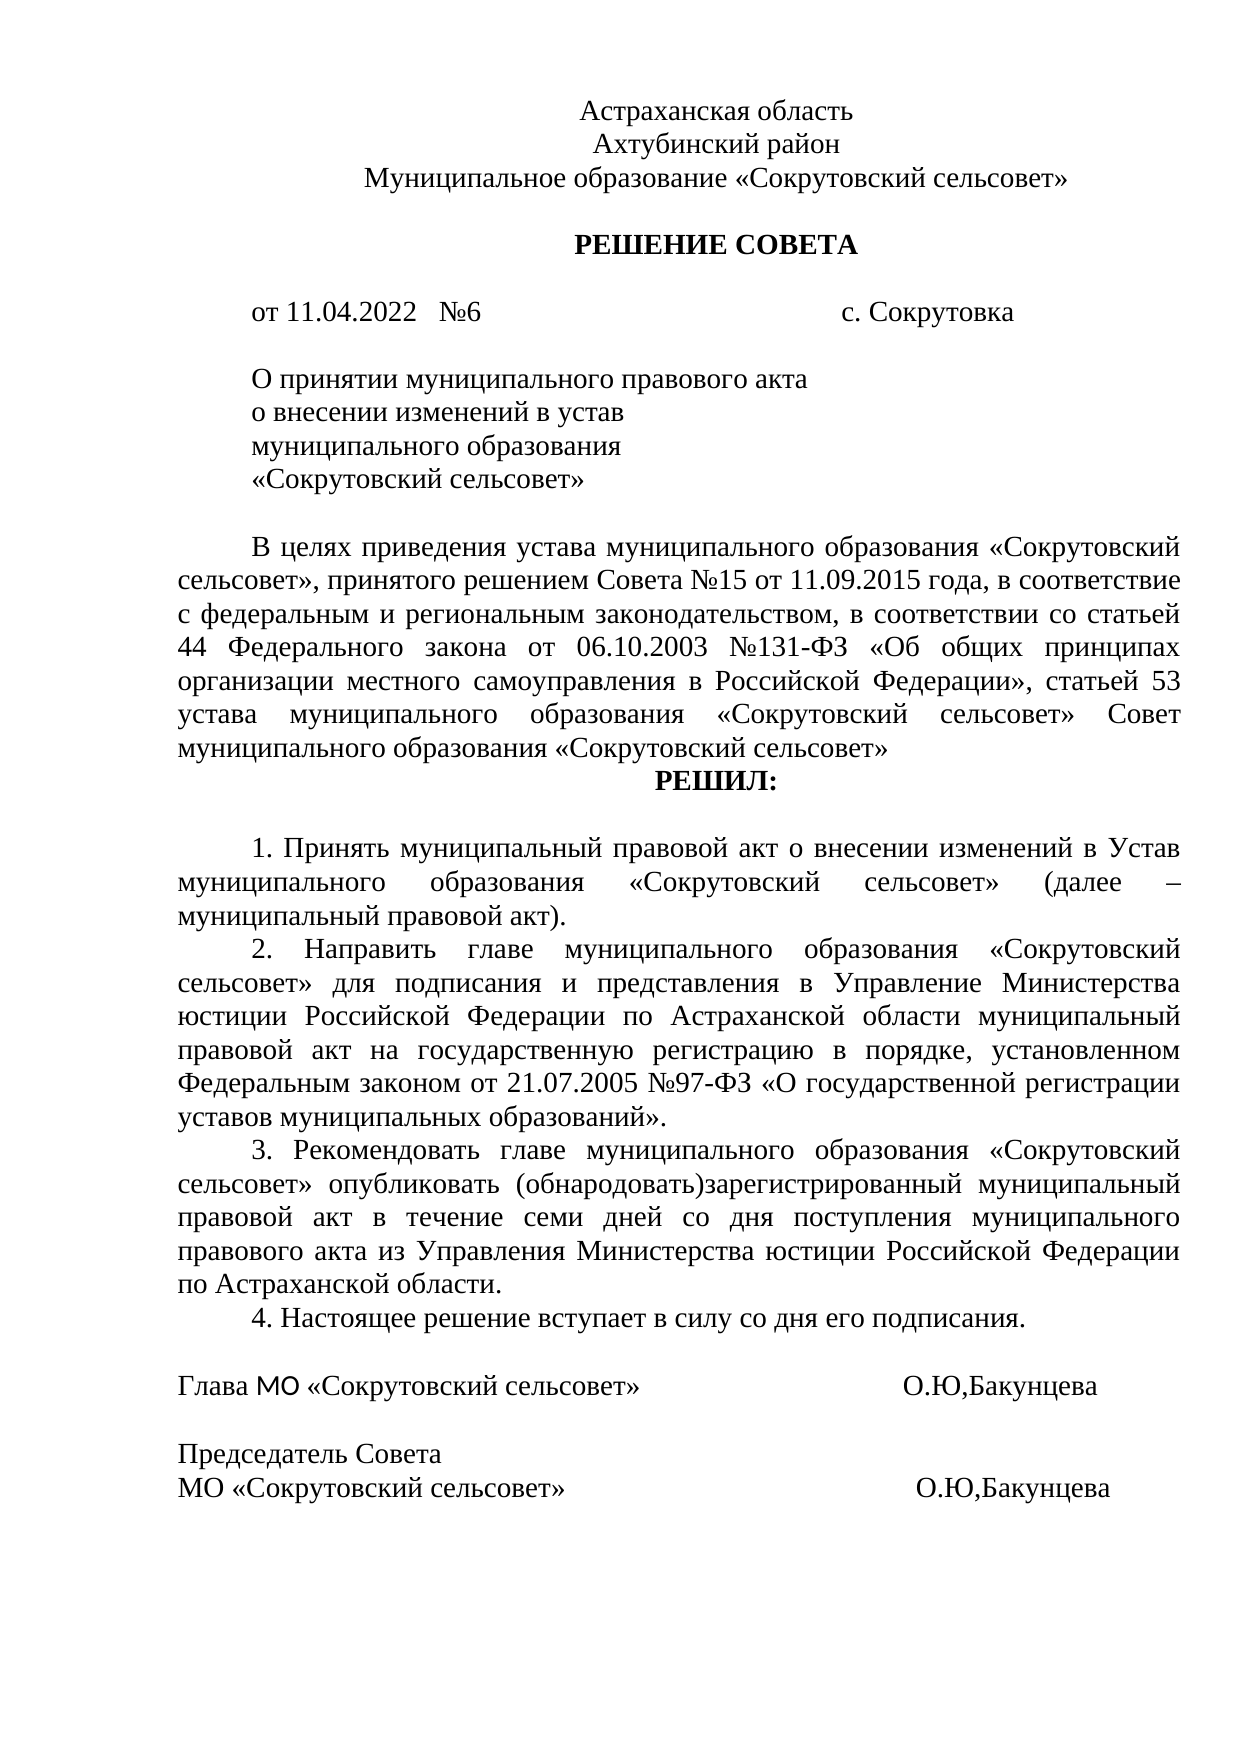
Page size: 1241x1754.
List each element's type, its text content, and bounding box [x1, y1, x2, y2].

text Председатель Совета [177, 1436, 1181, 1470]
list 1. Принять муниципальный правовой акт о внесении изменений в Устав муниципального образования «Сокрутовский сельсовет» (далее – муниципальный правовой акт). [177, 831, 1181, 931]
text «Сокрутовский сельсовет» [177, 462, 1181, 495]
list 2. Направить главе муниципального образования «Сокрутовский сельсовет» для подписания и представления в Управление Министерства юстиции Российской Федерации по Астраханской области муниципальный правовой акт на государственную регистрацию в порядке, установленном Федеральным законом от 21.07.2005 №97-ФЗ «О государственной регистрации уставов муниципальных образований». [177, 931, 1181, 1132]
text МО «Сокрутовский сельсовет» О.Ю,Бакунцева [177, 1470, 1181, 1503]
text от 11.04.2022 №6 с. Сокрутовка [177, 294, 1181, 327]
text РЕШЕНИЕ СОВЕТА [177, 227, 1181, 260]
list 4. Настоящее решение вступает в силу со дня его подписания. [177, 1300, 1181, 1334]
text о внесении изменений в устав [177, 394, 1181, 428]
text РЕШИЛ: [177, 763, 1181, 797]
text Ахтубинский район [177, 126, 1181, 160]
list 3. Рекомендовать главе муниципального образования «Сокрутовский сельсовет» опубликовать (обнародовать)зарегистрированный муниципальный правовой акт в течение семи дней со дня поступления муниципального правового акта из Управления Министерства юстиции Российской Федерации по Астраханской области. [177, 1132, 1181, 1300]
text муниципального образования [177, 428, 1181, 462]
text В целях приведения устава муниципального образования «Сокрутовский сельсовет», принятого решением Совета №15 от 11.09.2015 года, в соответствие с федеральным и региональным законодательством, в соответствии со статьей 44 Федерального закона от 06.10.2003 №131-ФЗ «Об общих принципах организации местного самоуправления в Российской Федерации», статьей 53 устава муниципального образования «Сокрутовский сельсовет» Совет муниципального образования «Сокрутовский сельсовет» [177, 529, 1181, 763]
text Астраханская область [177, 93, 1181, 126]
text Муниципальное образование «Сокрутовский сельсовет» [177, 160, 1181, 193]
text Глава МО «Сокрутовский сельсовет» О.Ю,Бакунцева [177, 1367, 1181, 1403]
text О принятии муниципального правового акта [177, 361, 1181, 394]
